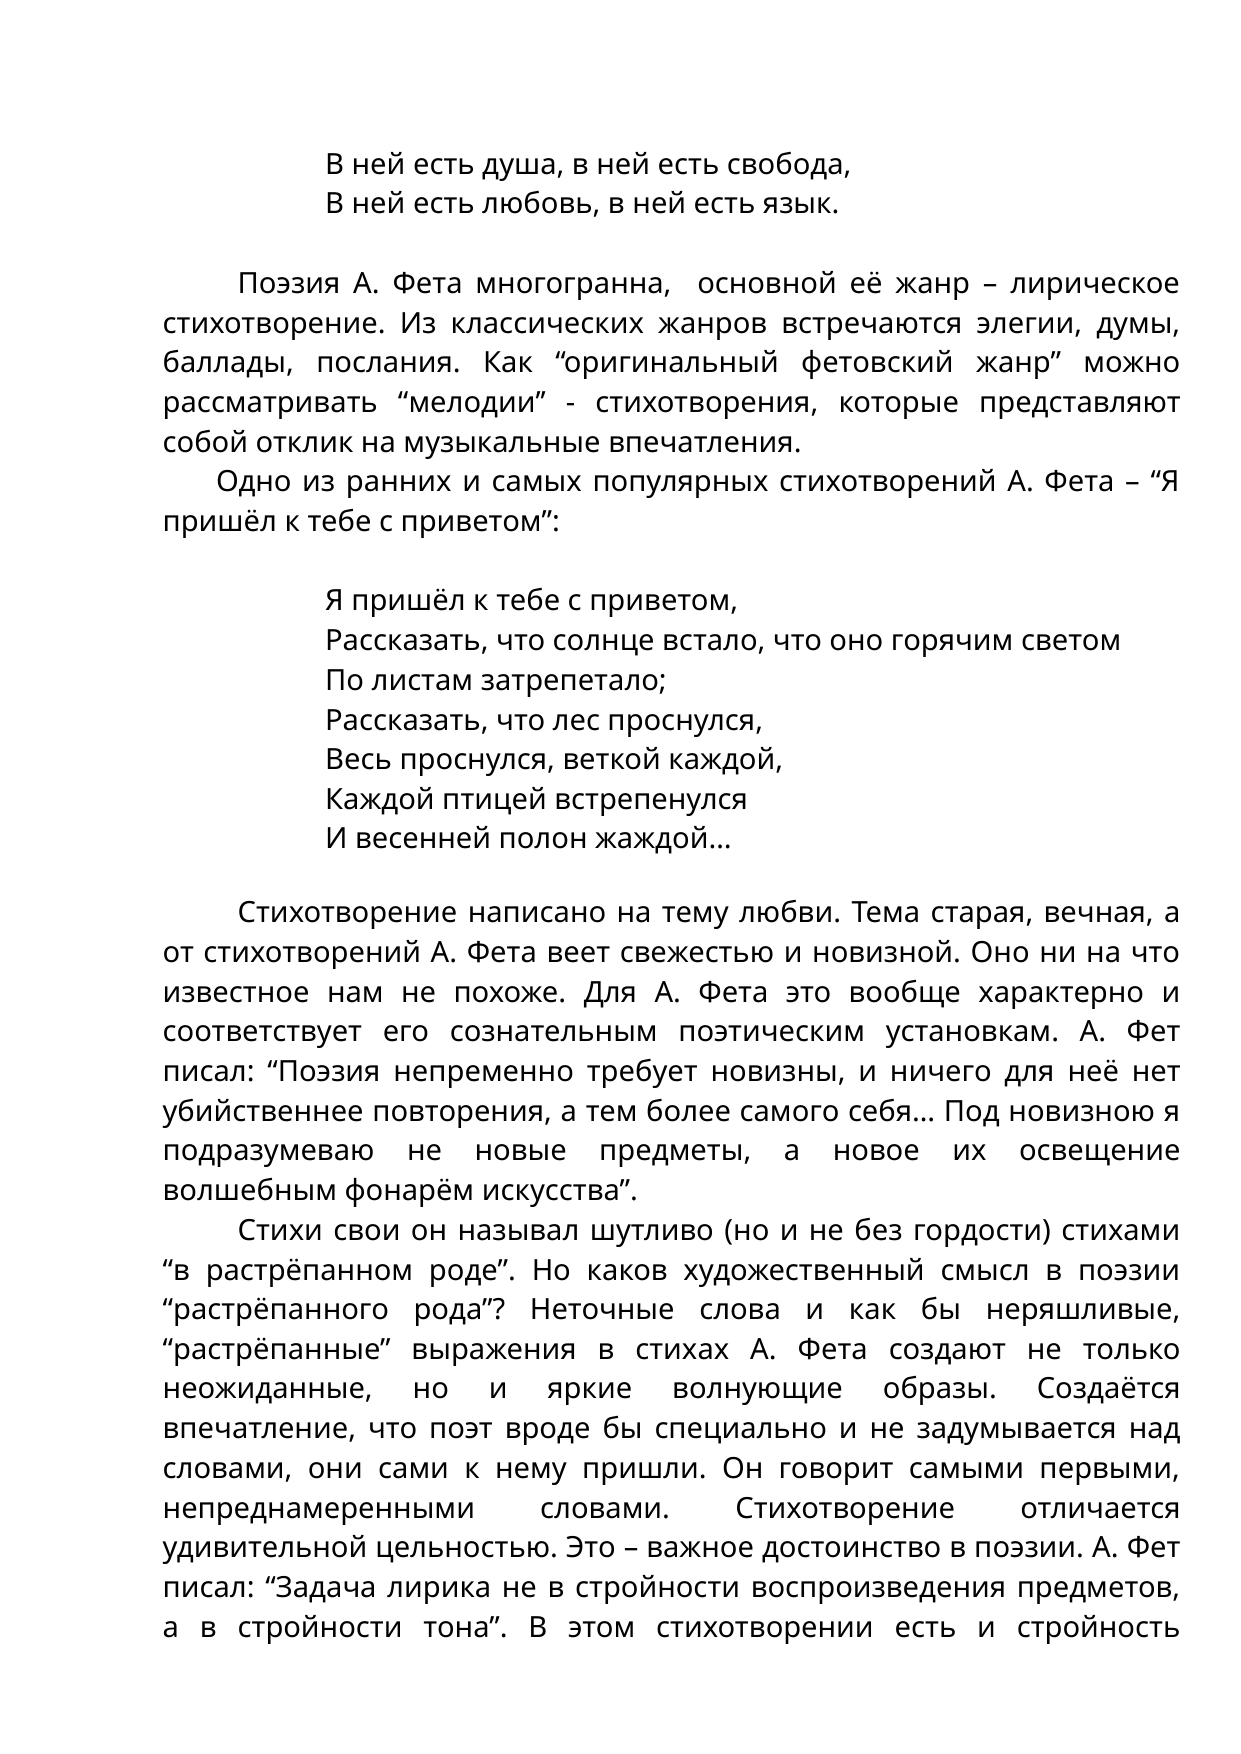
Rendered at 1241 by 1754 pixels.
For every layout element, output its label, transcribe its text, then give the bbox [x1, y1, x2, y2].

text В ней есть душа, в ней есть свобода, [162, 143, 1181, 183]
text В ней есть любовь, в ней есть язык. [250, 183, 1181, 222]
text Весь проснулся, веткой каждой, [250, 738, 1181, 778]
text Поэзия А. Фета многогранна, основной её жанр – лирическое стихотворение. Из классических жанров встречаются элегии, думы, баллады, послания. Как “оригинальный фетовский жанр” можно рассматривать “мелодии’’ - стихотворения, которые представляют собой отклик на музыкальные впечатления. [162, 262, 1181, 461]
text Одно из ранних и самых популярных стихотворений А. Фета – “Я пришёл к тебе с приветом”: [162, 461, 1181, 540]
text Стихотворение написано на тему любви. Тема старая, вечная, а от стихотворений А. Фета веет свежестью и новизной. Оно ни на что известное нам не похоже. Для А. Фета это вообще характерно и соответствует его сознательным поэтическим установкам. А. Фет писал: “Поэзия непременно требует новизны, и ничего для неё нет убийственнее повторения, а тем более самого себя… Под новизною я подразумеваю не новые предметы, а новое их освещение волшебным фонарём искусства”. [162, 892, 1181, 1209]
text Каждой птицей встрепенулся [250, 778, 1181, 818]
text Рассказать, что лес проснулся, [250, 699, 1181, 738]
text Я пришёл к тебе с приветом, [312, 580, 1181, 619]
text По листам затрепетало; [250, 659, 1181, 699]
text Рассказать, что солнце встало, что оно горячим светом [277, 619, 1181, 659]
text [162, 1209, 1181, 1646]
text И весенней полон жаждой… [250, 818, 1181, 857]
